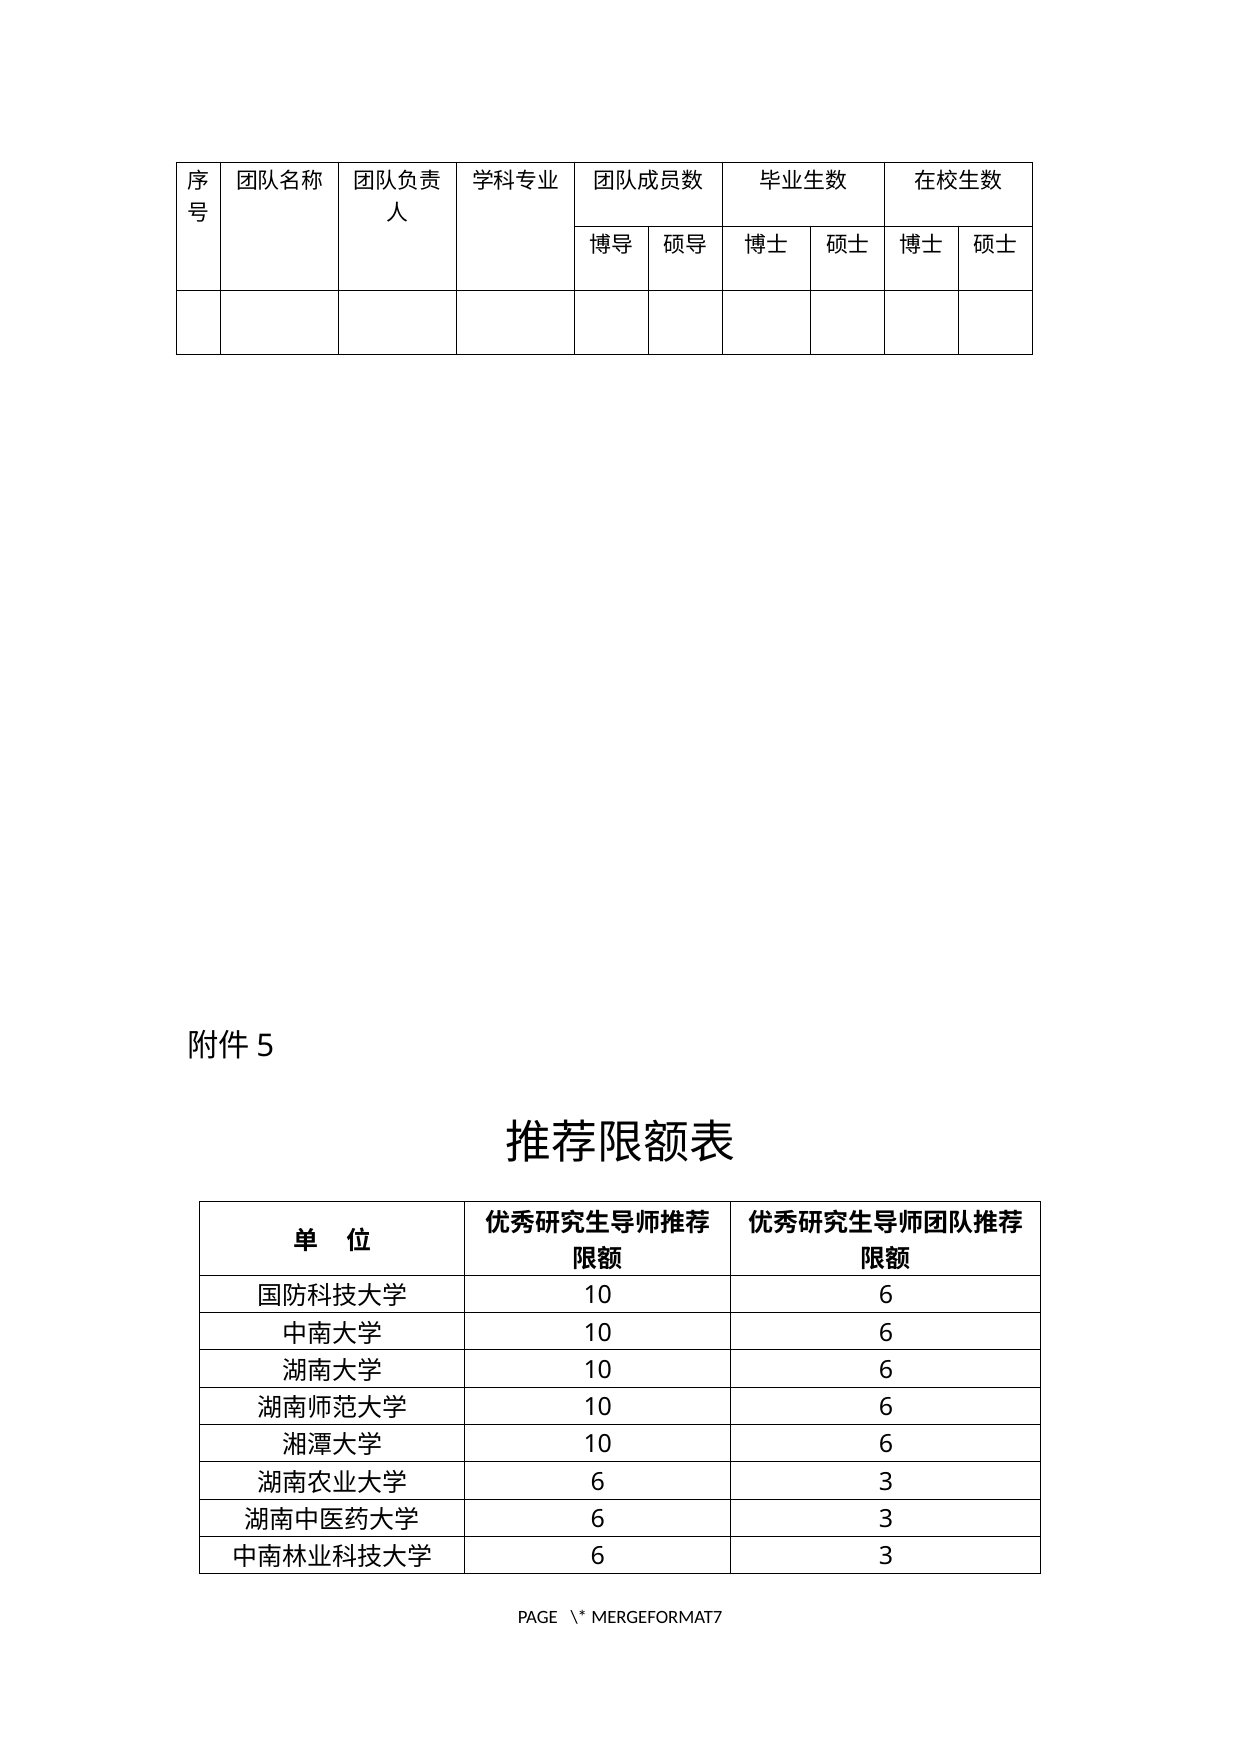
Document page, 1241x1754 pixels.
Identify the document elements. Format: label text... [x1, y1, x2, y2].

table_cell 6 [731, 1313, 1040, 1349]
table_cell 6 [465, 1462, 730, 1498]
table_cell 6 [731, 1350, 1040, 1387]
table_cell [457, 291, 574, 354]
table_cell 硕士 [959, 227, 1032, 290]
table_cell 湖南中医药大学 [200, 1500, 464, 1536]
table_header 优秀研究生导师团队推荐限额 [731, 1202, 1040, 1275]
table_cell [575, 291, 648, 354]
table_cell 10 [465, 1276, 730, 1312]
table_cell 湖南师范大学 [200, 1388, 464, 1424]
table_cell 6 [731, 1276, 1040, 1312]
table_cell [811, 291, 884, 354]
table_cell 博士 [885, 227, 958, 290]
table_cell 硕导 [649, 227, 722, 290]
table_cell 3 [731, 1537, 1040, 1573]
table_header 毕业生数 [723, 163, 884, 226]
table_header 学科专业 [457, 163, 574, 290]
table_cell [649, 291, 722, 354]
table_cell 10 [465, 1350, 730, 1387]
table_cell 湖南大学 [200, 1350, 464, 1387]
text 推荐限额表 [187, 1105, 1053, 1171]
table_cell 3 [731, 1500, 1040, 1536]
table_cell [723, 291, 810, 354]
table_cell [959, 291, 1032, 354]
table_cell [885, 291, 958, 354]
table_header 优秀研究生导师推荐限额 [465, 1202, 730, 1275]
table_cell 博士 [723, 227, 810, 290]
table_cell 10 [465, 1425, 730, 1461]
table_header 序号 [177, 163, 220, 290]
table_cell 10 [465, 1313, 730, 1349]
table_cell 6 [465, 1537, 730, 1573]
table_header 单 位 [200, 1202, 464, 1275]
table_cell 国防科技大学 [200, 1276, 464, 1312]
table_cell 10 [465, 1388, 730, 1424]
table_cell 博导 [575, 227, 648, 290]
table_header 团队名称 [221, 163, 338, 290]
table_cell 6 [731, 1388, 1040, 1424]
table_cell 湖南农业大学 [200, 1462, 464, 1498]
table_header 团队成员数 [575, 163, 722, 226]
table_cell 6 [731, 1425, 1040, 1461]
table_cell 中南林业科技大学 [200, 1537, 464, 1573]
table_header 团队负责人 [339, 163, 456, 290]
table_cell 6 [465, 1500, 730, 1536]
table_cell [177, 291, 220, 354]
text 附件5 [187, 1010, 1053, 1075]
table_cell 3 [731, 1462, 1040, 1498]
table_cell 硕士 [811, 227, 884, 290]
table_cell 湘潭大学 [200, 1425, 464, 1461]
table_header 在校生数 [885, 163, 1032, 226]
table_cell 中南大学 [200, 1313, 464, 1349]
table_cell [221, 291, 338, 354]
table_cell [339, 291, 456, 354]
